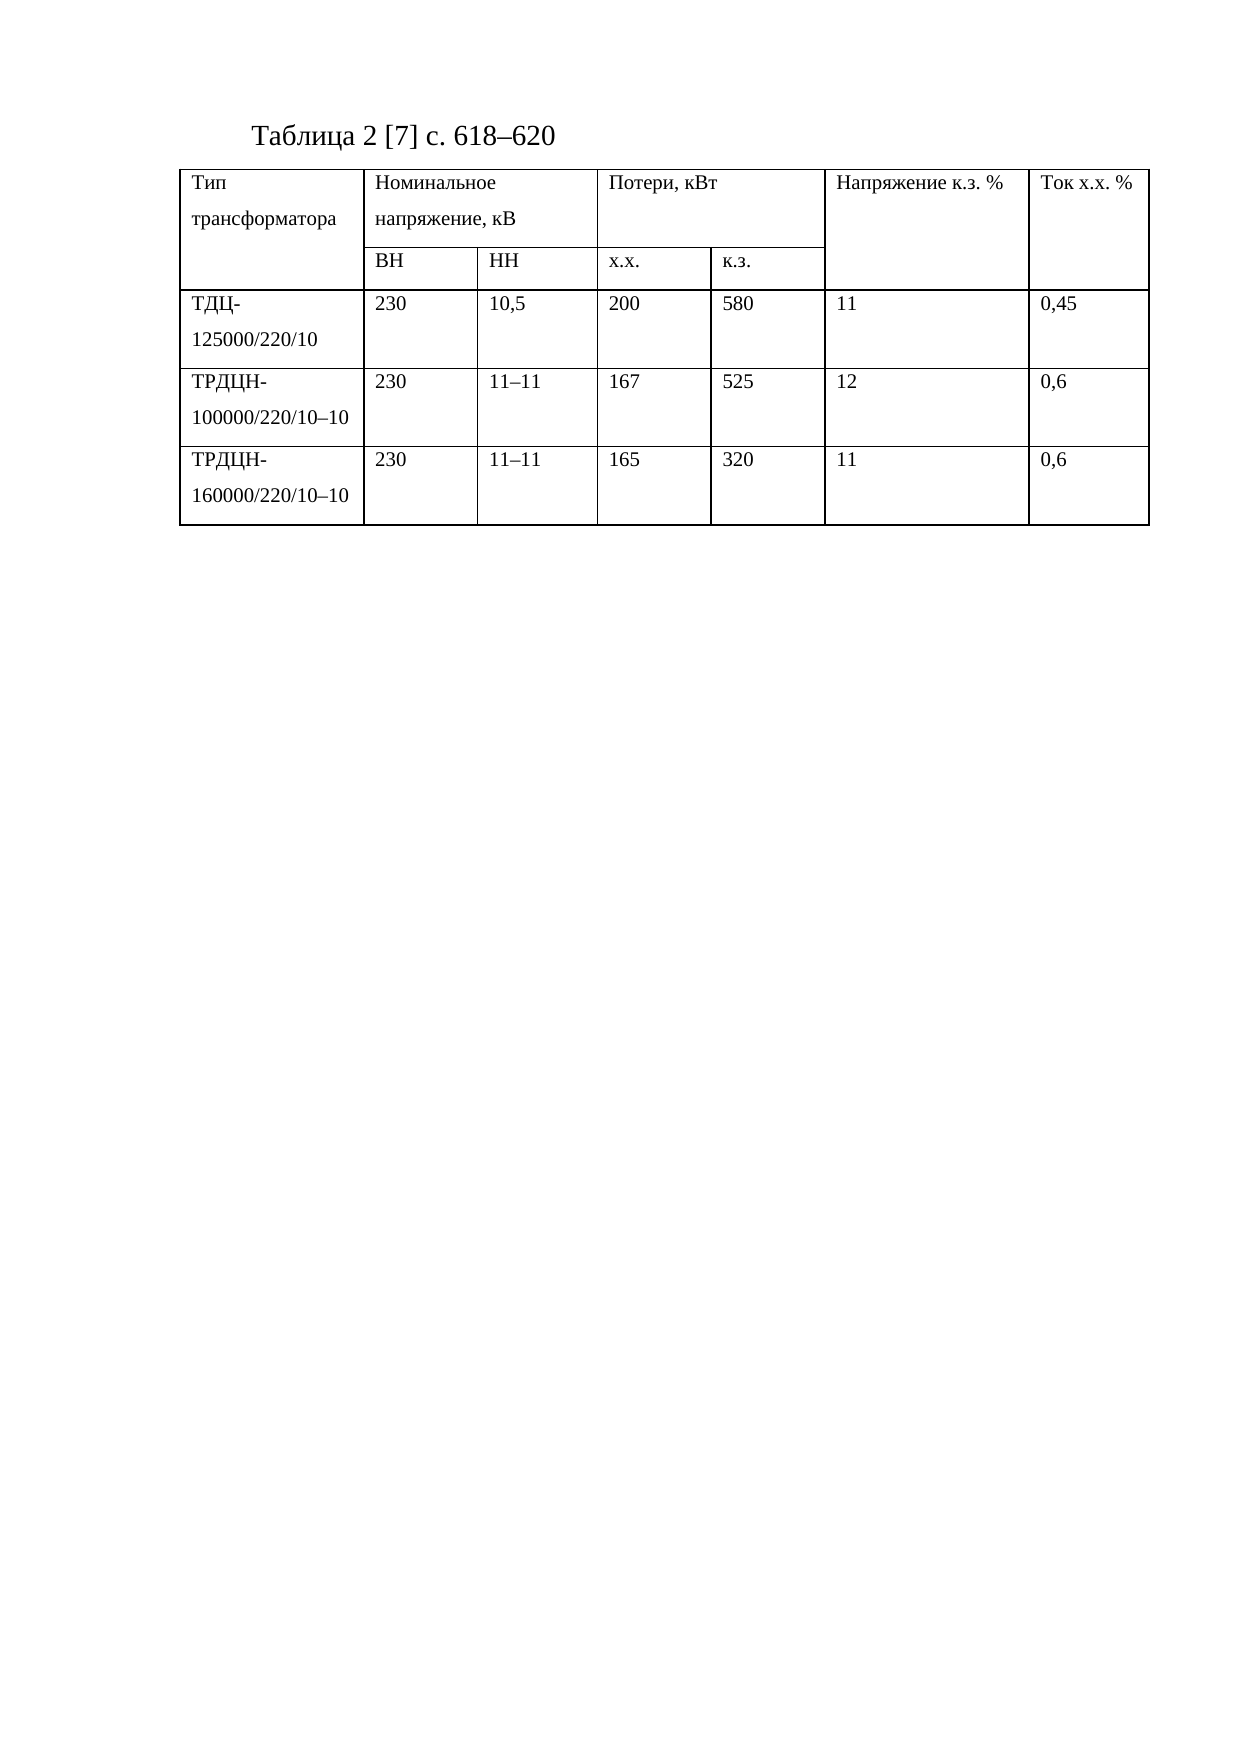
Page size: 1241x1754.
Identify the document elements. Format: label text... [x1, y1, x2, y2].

table_cell ТДЦ-125000/220/10 [181, 291, 363, 367]
table_cell 0,6 [1030, 369, 1148, 446]
table_cell 0,6 [1030, 447, 1148, 524]
table_cell ТРДЦН-100000/220/10–10 [181, 369, 363, 446]
table_cell НН [478, 248, 597, 289]
table_header Номинальное напряжение, кВ [365, 170, 597, 247]
table_cell 230 [365, 291, 477, 367]
table_cell 230 [365, 447, 477, 524]
text Таблица 2 [7] c. 618–620 [177, 118, 1152, 152]
table_cell 11 [826, 447, 1028, 524]
table_cell 167 [598, 369, 710, 446]
table_cell ВН [365, 248, 477, 289]
table_cell х.х. [598, 248, 710, 289]
table_cell 200 [598, 291, 710, 367]
table_cell 320 [712, 447, 824, 524]
table_header Тип трансформатора [181, 170, 363, 289]
table_cell 230 [365, 369, 477, 446]
table_cell 525 [712, 369, 824, 446]
table_cell 10,5 [478, 291, 597, 367]
table_cell 165 [598, 447, 710, 524]
table_header Ток х.х. % [1030, 170, 1148, 289]
table_cell 11 [826, 291, 1028, 367]
table_header Потери, кВт [598, 170, 824, 247]
table_cell 12 [826, 369, 1028, 446]
table_header Напряжение к.з. % [826, 170, 1028, 289]
table_cell 11–11 [478, 369, 597, 446]
table_cell к.з. [712, 248, 824, 289]
table_cell 580 [712, 291, 824, 367]
table_cell ТРДЦН-160000/220/10–10 [181, 447, 363, 524]
table_cell 0,45 [1030, 291, 1148, 367]
table_cell 11–11 [478, 447, 597, 524]
